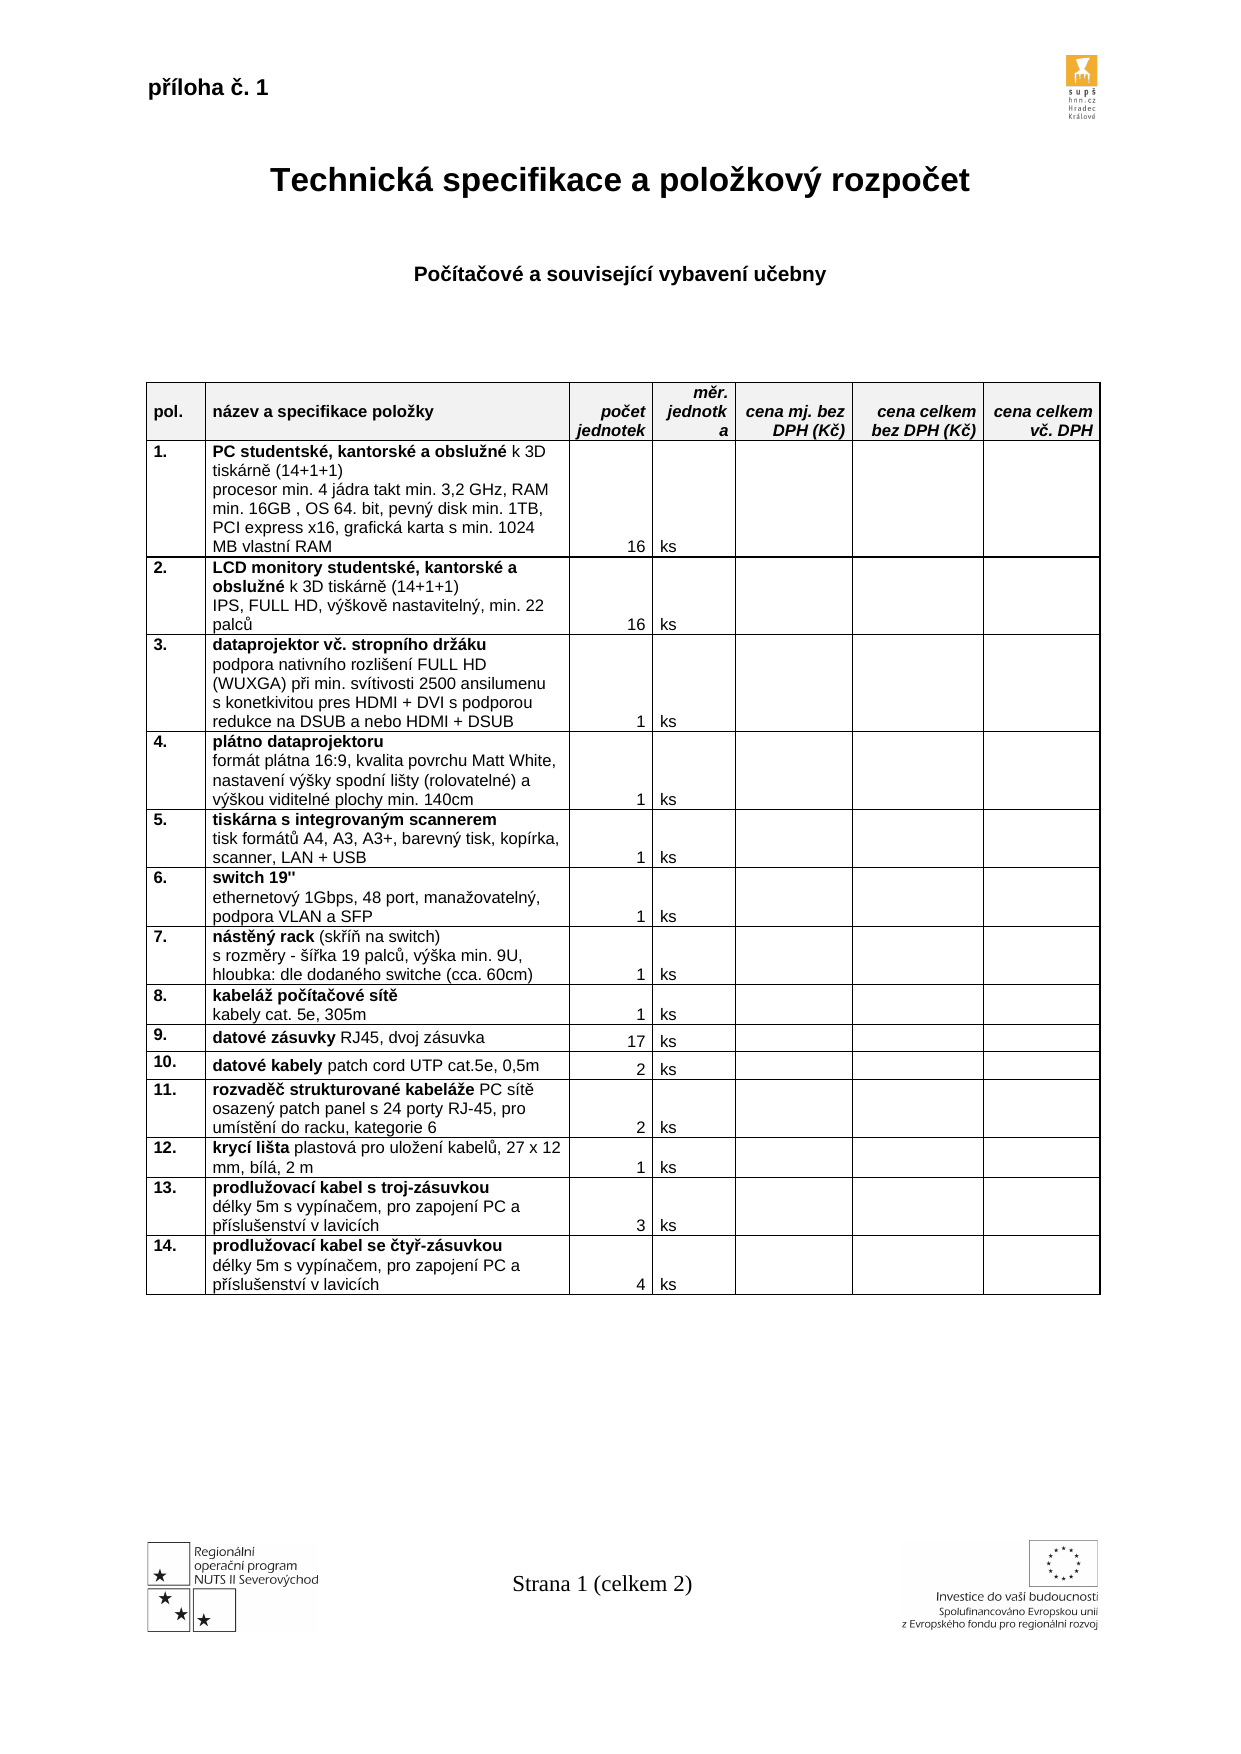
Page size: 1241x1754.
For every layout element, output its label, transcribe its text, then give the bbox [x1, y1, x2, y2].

picture [147, 1542, 318, 1632]
table_cell [736, 732, 852, 809]
table_cell [736, 1080, 852, 1137]
table_cell ks [653, 1236, 735, 1294]
table_cell [984, 1178, 1099, 1235]
table_header název a specifikace položky [206, 383, 569, 440]
table_cell [984, 868, 1099, 926]
table_cell [853, 868, 983, 926]
table_cell 8. [147, 985, 205, 1024]
table_cell 12. [147, 1138, 205, 1177]
table_cell 1 [570, 635, 652, 731]
table_cell datové zásuvky RJ45, dvoj zásuvka [206, 1025, 569, 1051]
table_cell tiskárna s integrovaným scannerem tisk formátů A4, A3, A3+, barevný tisk, kopírka, scanner, LAN + USB [206, 810, 569, 867]
table_cell prodlužovací kabel s troj-zásuvkou délky 5m s vypínačem, pro zapojení PC a příslušenství v lavicích [206, 1178, 569, 1235]
table_cell [984, 1236, 1099, 1294]
table_cell [984, 558, 1099, 634]
table_cell ks [653, 985, 735, 1024]
table_cell [736, 1236, 852, 1294]
table_cell [984, 635, 1099, 731]
table_cell datové kabely patch cord UTP cat.5e, 0,5m [206, 1052, 569, 1079]
table_cell nástěný rack (skříň na switch) s rozměry - šířka 19 palců, výška min. 9U, hloubka: dle dodaného switche (cca. 60cm) [206, 927, 569, 984]
text Technická specifikace a položkový rozpočet [148, 160, 1093, 198]
table_cell prodlužovací kabel se čtyř-zásuvkou délky 5m s vypínačem, pro zapojení PC a příslušenství v lavicích [206, 1236, 569, 1294]
table_cell [853, 441, 983, 556]
table_header cena celkem bez DPH (Kč) [853, 383, 983, 440]
table_cell [853, 1236, 983, 1294]
table_cell 4. [147, 732, 205, 809]
table_cell [736, 1052, 852, 1079]
text Počítačové a související vybavení učebny [148, 262, 1093, 286]
table_cell ks [653, 732, 735, 809]
table_cell [984, 810, 1099, 867]
table_cell [853, 1080, 983, 1137]
table_cell 7. [147, 927, 205, 984]
table_cell 3. [147, 635, 205, 731]
table_cell [984, 1080, 1099, 1137]
table_cell [984, 732, 1099, 809]
table_cell 13. [147, 1178, 205, 1235]
table_cell 11. [147, 1080, 205, 1137]
table_cell [853, 810, 983, 867]
table_cell 17 [570, 1025, 652, 1051]
picture [1066, 55, 1098, 119]
table_cell 14. [147, 1236, 205, 1294]
table_cell ks [653, 635, 735, 731]
table_cell [853, 927, 983, 984]
table_cell 1 [570, 868, 652, 926]
table_cell 2 [570, 1080, 652, 1137]
table_cell krycí lišta plastová pro uložení kabelů, 27 x 12 mm, bílá, 2 m [206, 1138, 569, 1177]
table_cell [853, 1178, 983, 1235]
table_cell [853, 1052, 983, 1079]
table_cell [736, 985, 852, 1024]
table_cell dataprojektor vč. stropního držáku podpora nativního rozlišení FULL HD (WUXGA) při min. svítivosti 2500 ansilumenu s konetkivitou pres HDMI + DVI s podporou redukce na DSUB a nebo HDMI + DSUB [206, 635, 569, 731]
table_header počet jednotek [570, 383, 652, 440]
table_cell 16 [570, 441, 652, 556]
table_cell ks [653, 441, 735, 556]
table_cell switch 19'' ethernetový 1Gbps, 48 port, manažovatelný, podpora VLAN a SFP [206, 868, 569, 926]
table_cell 1 [570, 732, 652, 809]
table_cell [853, 635, 983, 731]
table_cell ks [653, 1138, 735, 1177]
table_cell [853, 985, 983, 1024]
table_cell [984, 1052, 1099, 1079]
table_cell ks [653, 1052, 735, 1079]
table_cell [853, 558, 983, 634]
table_cell [984, 985, 1099, 1024]
table_cell [853, 732, 983, 809]
table_cell 1 [570, 810, 652, 867]
table_cell [736, 441, 852, 556]
table_cell ks [653, 810, 735, 867]
table_cell 9. [147, 1025, 205, 1051]
table_cell [984, 1138, 1099, 1177]
table_cell 1 [570, 927, 652, 984]
table_cell 16 [570, 558, 652, 634]
table_header měr. jednotka [653, 383, 735, 440]
table_cell [984, 927, 1099, 984]
table_cell [736, 1178, 852, 1235]
table_cell plátno dataprojektoru formát plátna 16:9, kvalita povrchu Matt White, nastavení výšky spodní lišty (rolovatelné) a výškou viditelné plochy min. 140cm [206, 732, 569, 809]
table_cell 1 [570, 1138, 652, 1177]
table_cell ks [653, 1178, 735, 1235]
picture [902, 1540, 1098, 1630]
table_cell 3 [570, 1178, 652, 1235]
table_cell PC studentské, kantorské a obslužné k 3D tiskárně (14+1+1) procesor min. 4 jádra takt min. 3,2 GHz, RAM min. 16GB , OS 64. bit, pevný disk min. 1TB, PCI express x16, grafická karta s min. 1024 MB vlastní RAM [206, 441, 569, 556]
table_cell [853, 1138, 983, 1177]
table_cell rozvaděč strukturované kabeláže PC sítě osazený patch panel s 24 porty RJ-45, pro umístění do racku, kategorie 6 [206, 1080, 569, 1137]
table_cell 1. [147, 441, 205, 556]
table_cell [984, 1025, 1099, 1051]
table_cell 4 [570, 1236, 652, 1294]
table_cell ks [653, 927, 735, 984]
table_cell [736, 1138, 852, 1177]
table_cell ks [653, 868, 735, 926]
table_cell [736, 810, 852, 867]
table_cell [736, 635, 852, 731]
table_cell [736, 927, 852, 984]
table_cell [736, 558, 852, 634]
table_cell 10. [147, 1052, 205, 1079]
table_cell 6. [147, 868, 205, 926]
table_cell [984, 441, 1099, 556]
table_cell [736, 868, 852, 926]
table_cell 1 [570, 985, 652, 1024]
table_cell 2. [147, 558, 205, 634]
table_cell 5. [147, 810, 205, 867]
table_cell ks [653, 1025, 735, 1051]
table_header pol. [147, 383, 205, 440]
table_cell [853, 1025, 983, 1051]
table_cell LCD monitory studentské, kantorské a obslužné k 3D tiskárně (14+1+1) IPS, FULL HD, výškově nastavitelný, min. 22 palců [206, 558, 569, 634]
table_cell ks [653, 558, 735, 634]
table_header cena celkem vč. DPH [984, 383, 1099, 440]
table_cell 2 [570, 1052, 652, 1079]
table_cell ks [653, 1080, 735, 1137]
table_cell [736, 1025, 852, 1051]
table_cell kabeláž počítačové sítě kabely cat. 5e, 305m [206, 985, 569, 1024]
table_header cena mj. bez DPH (Kč) [736, 383, 852, 440]
